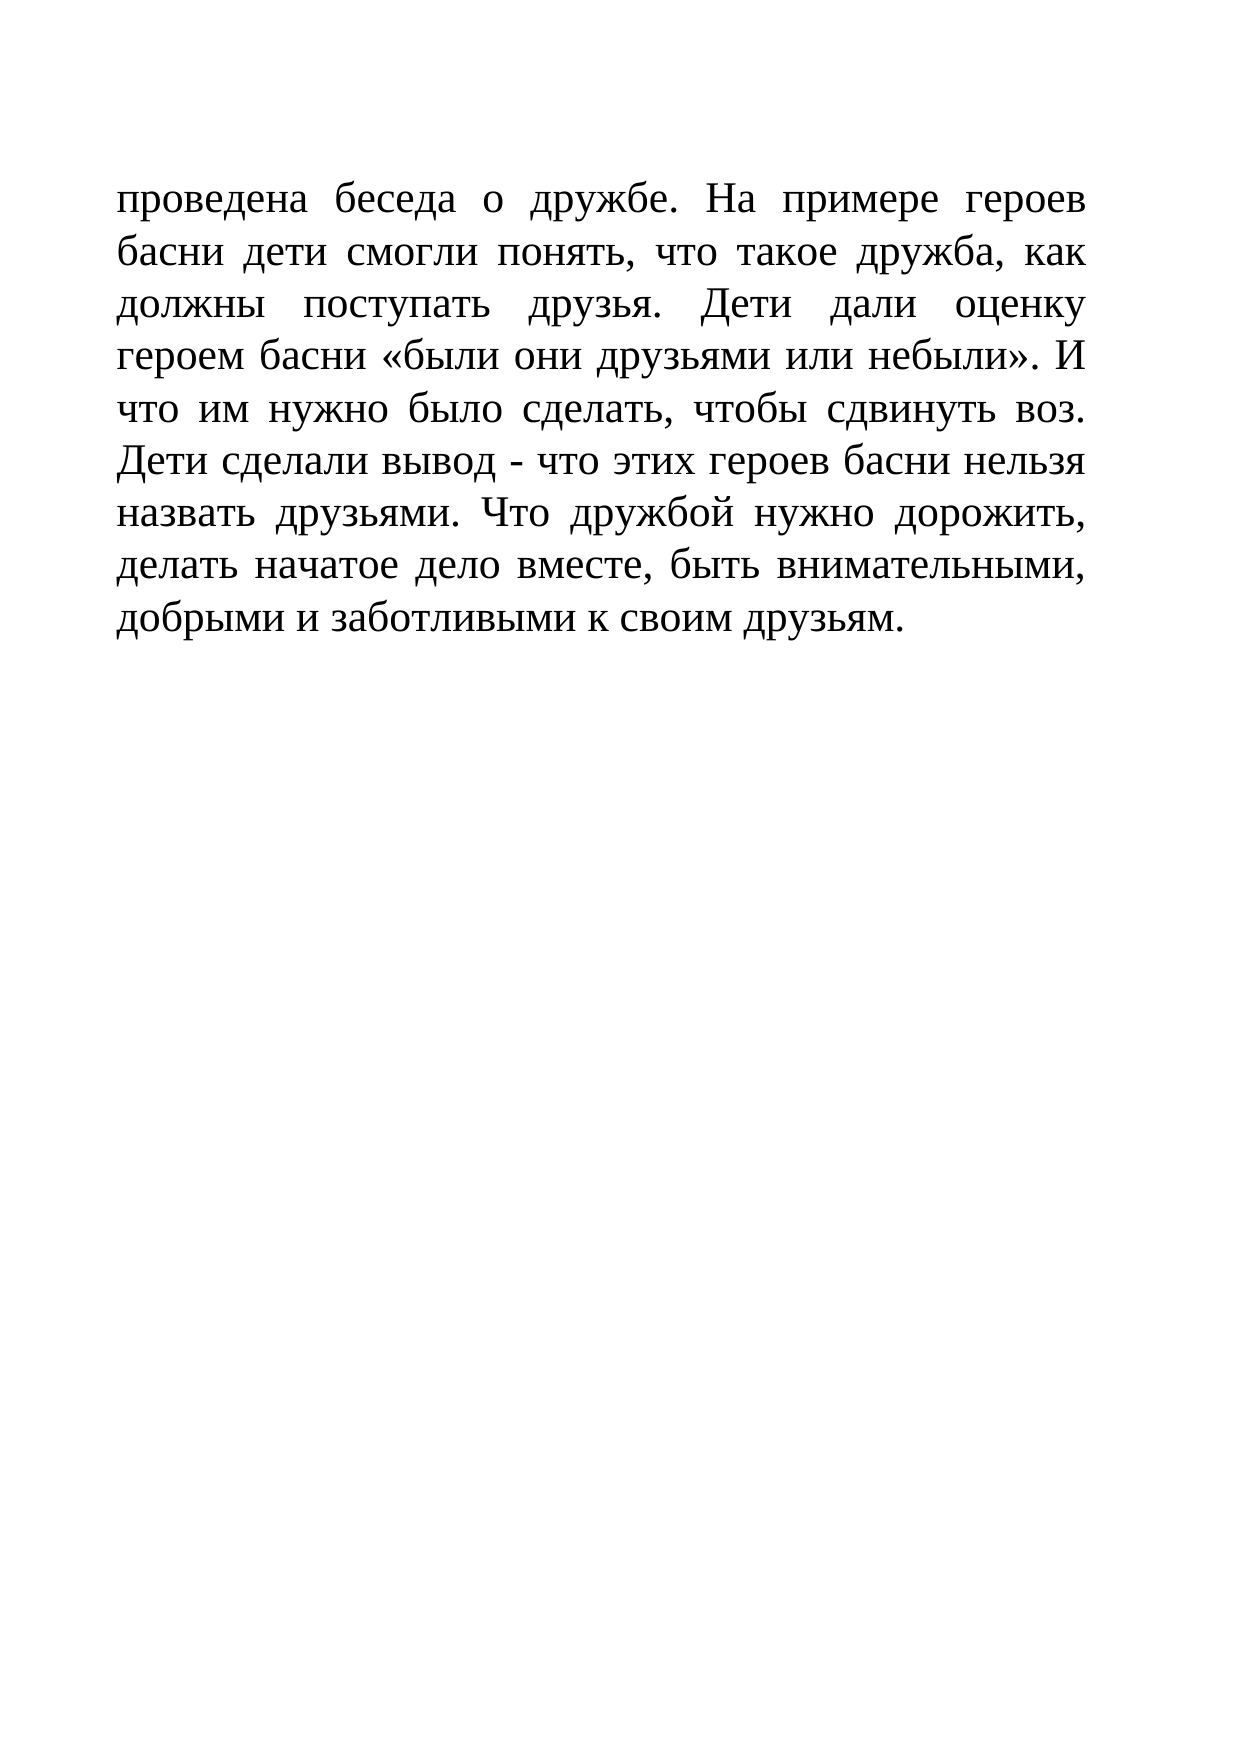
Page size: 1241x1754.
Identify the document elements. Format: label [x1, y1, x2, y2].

text [116, 171, 1087, 642]
